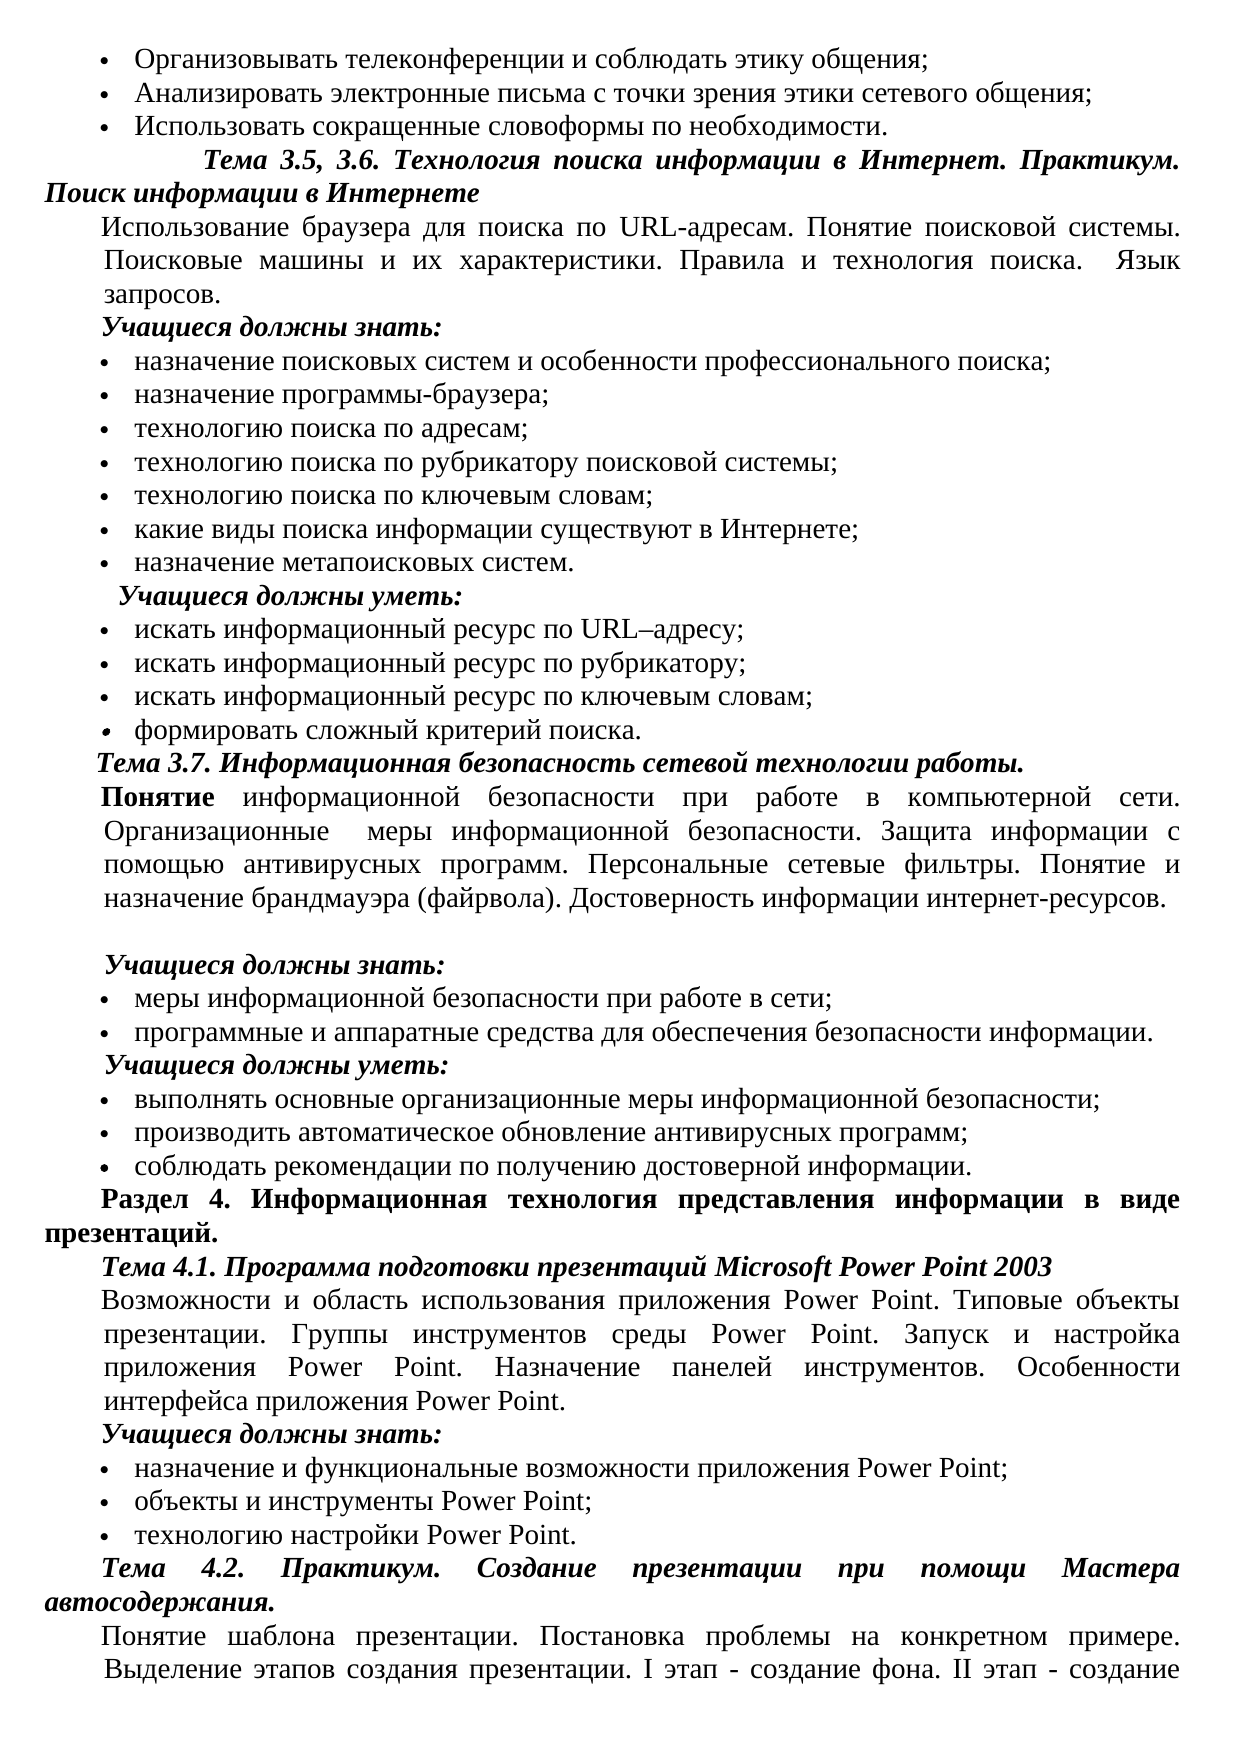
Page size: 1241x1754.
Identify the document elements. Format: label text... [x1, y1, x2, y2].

list объекты и инструменты Power Point; [44, 1483, 1181, 1517]
list соблюдать рекомендации по получению достоверной информации. [44, 1148, 1181, 1182]
list меры информационной безопасности при работе в сети; [44, 980, 1181, 1014]
list технологию поиска по рубрикатору поисковой системы; [44, 444, 1181, 477]
list какие виды поиска информации существуют в Интернете; [44, 511, 1181, 544]
list технологию поиска по ключевым словам; [44, 477, 1181, 511]
text Раздел 4. Информационная технология представления информации в виде презентаций. [44, 1182, 1181, 1249]
list назначение поисковых систем и особенности профессионального поиска; [44, 343, 1181, 377]
list выполнять основные организационные меры информационной безопасности; [44, 1081, 1181, 1114]
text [101, 1618, 1181, 1685]
text Учащиеся должны знать: [44, 1416, 1181, 1450]
list Организовывать телеконференции и соблюдать этику общения; [44, 41, 1181, 75]
list Использовать сокращенные словоформы по необходимости. [44, 108, 1181, 142]
text Учащиеся должны знать: [103, 947, 1181, 980]
list технологию настройки Power Point. [44, 1517, 1181, 1551]
text Тема 4.2. Практикум. Создание презентации при помощи Мастера автосодержания. [44, 1551, 1181, 1618]
text Возможности и область использования приложения Power Point. Типовые объекты презентации. Группы инструментов среды Power Point. Запуск и настройка приложения Power Point. Назначение панелей инструментов. Особенности интерфейса приложения Power Point. [101, 1282, 1181, 1416]
text Учащиеся должны знать: [44, 309, 1181, 343]
list формировать сложный критерий поиска. [44, 712, 1181, 746]
list программные и аппаратные средства для обеспечения безопасности информации. [44, 1014, 1181, 1047]
list назначение метапоисковых систем. [44, 544, 1181, 578]
text Тема 4.1. Программа подготовки презентаций Microsoft Power Point 2003 [44, 1249, 1181, 1282]
list искать информационный ресурс по URL–адресу; [44, 611, 1181, 645]
list искать информационный ресурс по рубрикатору; [44, 645, 1181, 678]
text Учащиеся должны уметь: [103, 1047, 1181, 1081]
list производить автоматическое обновление антивирусных программ; [44, 1114, 1181, 1148]
list назначение программы-браузера; [44, 377, 1181, 410]
text Тема 3.7. Информационная безопасность сетевой технологии работы. [44, 746, 1181, 779]
text Учащиеся должны уметь: [44, 578, 1181, 611]
text Использование браузера для поиска по URL-адресам. Понятие поисковой системы. Поисковые машины и их характеристики. Правила и технология поиска. Язык запросов. [101, 209, 1181, 309]
list назначение и функциональные возможности приложения Power Point; [44, 1450, 1181, 1483]
list технологию поиска по адресам; [44, 410, 1181, 444]
text Понятие информационной безопасности при работе в компьютерной сети. Организационные меры информационной безопасности. Защита информации с помощью антивирусных программ. Персональные сетевые фильтры. Понятие и назначение брандмауэра (файрвола). Достоверность информации интернет-ресурсов. [101, 779, 1181, 913]
text Тема 3.5, 3.6. Технология поиска информации в Интернет. Практикум. Поиск информации в Интернете [44, 142, 1181, 209]
list Анализировать электронные письма с точки зрения этики сетевого общения; [44, 75, 1181, 108]
list искать информационный ресурс по ключевым словам; [44, 678, 1181, 712]
